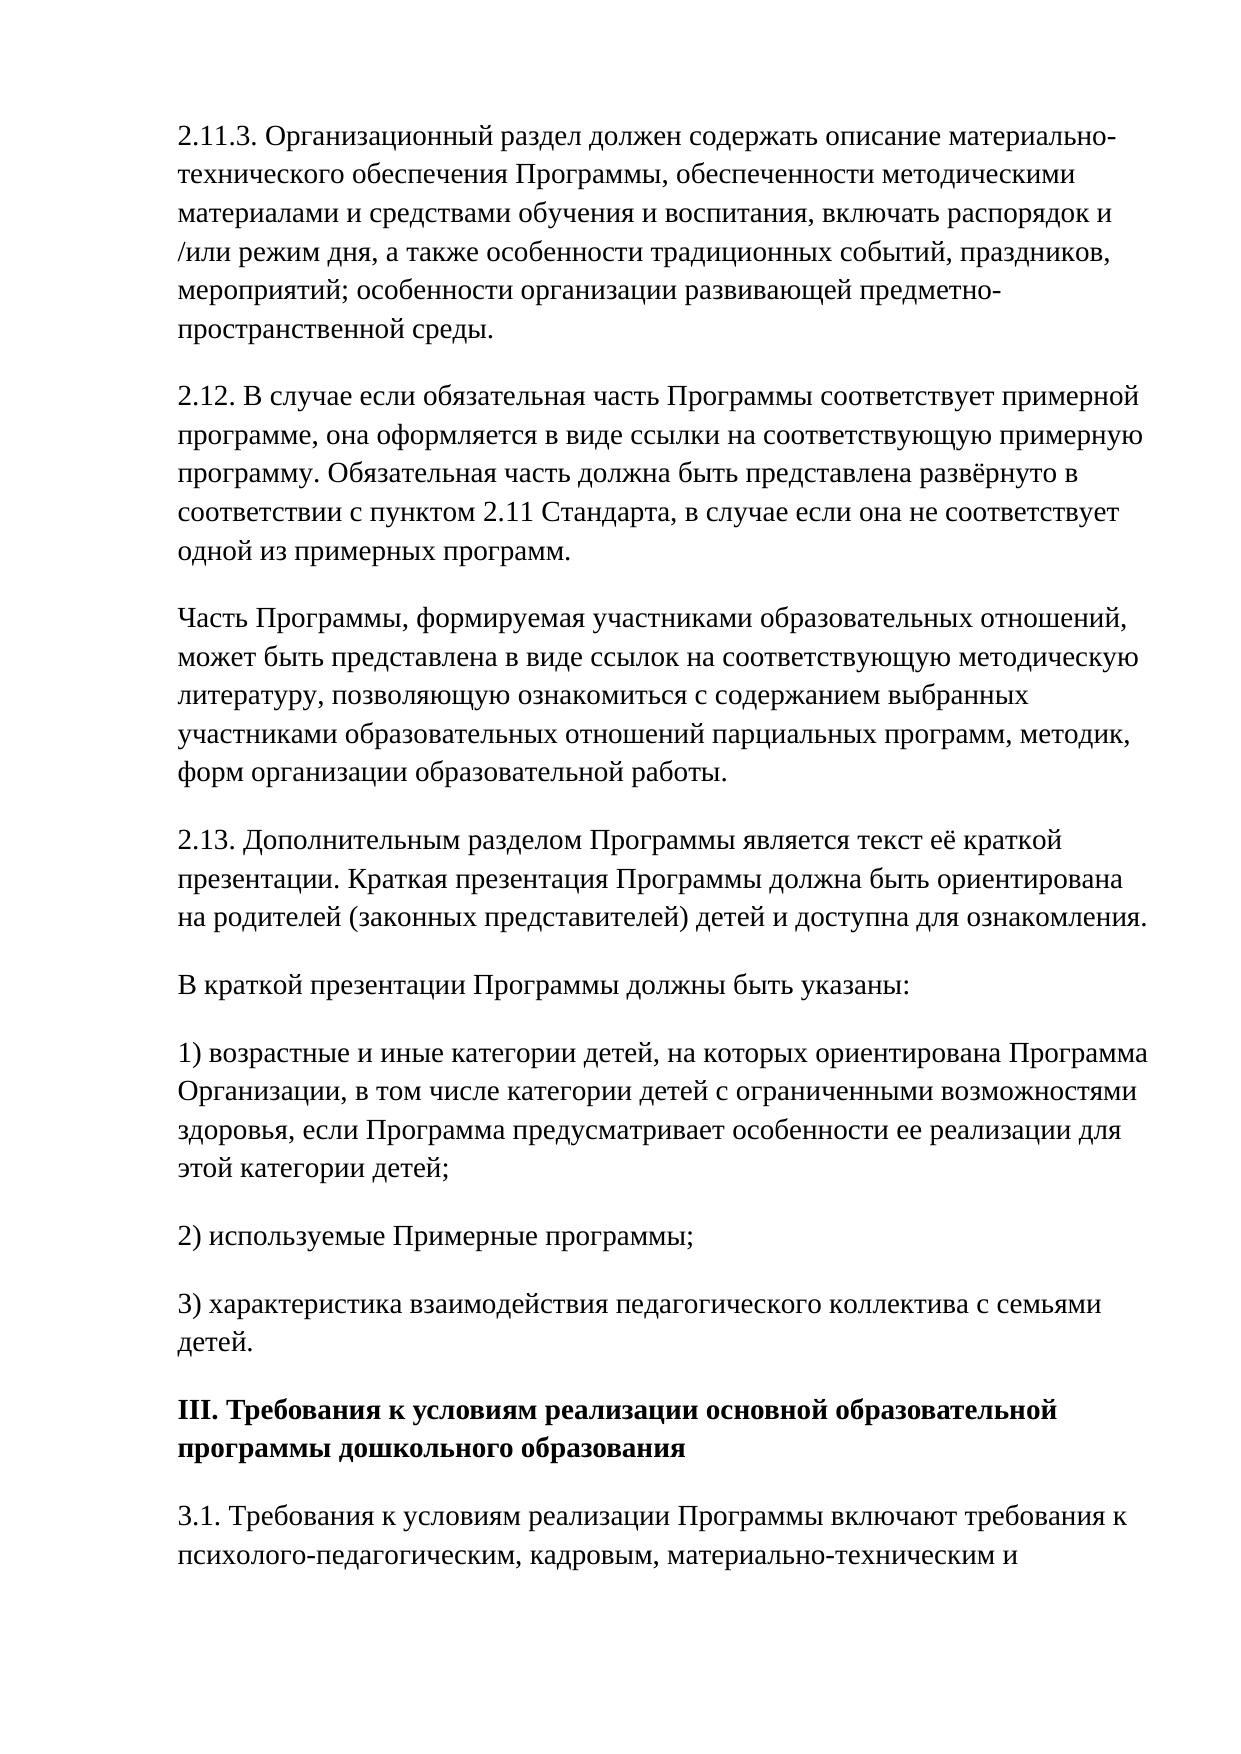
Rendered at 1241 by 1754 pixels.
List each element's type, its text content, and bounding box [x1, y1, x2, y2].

text III. Требования к условиям реализации основной образовательной программы дошкольного образования [177, 1392, 1152, 1464]
text 1) возрастные и иные категории детей, на которых ориентирована Программа Организации, в том числе категории детей с ограниченными возможностями здоровья, если Программа предусматривает особенности ее реализации для этой категории детей; [177, 1035, 1152, 1184]
text В краткой презентации Программы должны быть указаны: [177, 967, 1152, 1001]
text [177, 1498, 1152, 1570]
text 2) используемые Примерные программы; [177, 1218, 1152, 1252]
text 2.11.3. Организационный раздел должен содержать описание материально-технического обеспечения Программы, обеспеченности методическими материалами и средствами обучения и воспитания, включать распорядок и /или режим дня, а также особенности традиционных событий, праздников, мероприятий; особенности организации развивающей предметно-пространственной среды. [177, 118, 1152, 344]
text Часть Программы, формируемая участниками образовательных отношений, может быть представлена в виде ссылок на соответствующую методическую литературу, позволяющую ознакомиться с содержанием выбранных участниками образовательных отношений парциальных программ, методик, форм организации образовательной работы. [177, 600, 1152, 788]
text 2.13. Дополнительным разделом Программы является текст её краткой презентации. Краткая презентация Программы должна быть ориентирована на родителей (законных представителей) детей и доступна для ознакомления. [177, 822, 1152, 933]
text 3) характеристика взаимодействия педагогического коллектива с семьями детей. [177, 1286, 1152, 1358]
text 2.12. В случае если обязательная часть Программы соответствует примерной программе, она оформляется в виде ссылки на соответствующую примерную программу. Обязательная часть должна быть представлена развёрнуто в соответствии с пунктом 2.11 Стандарта, в случае если она не соответствует одной из примерных программ. [177, 378, 1152, 566]
